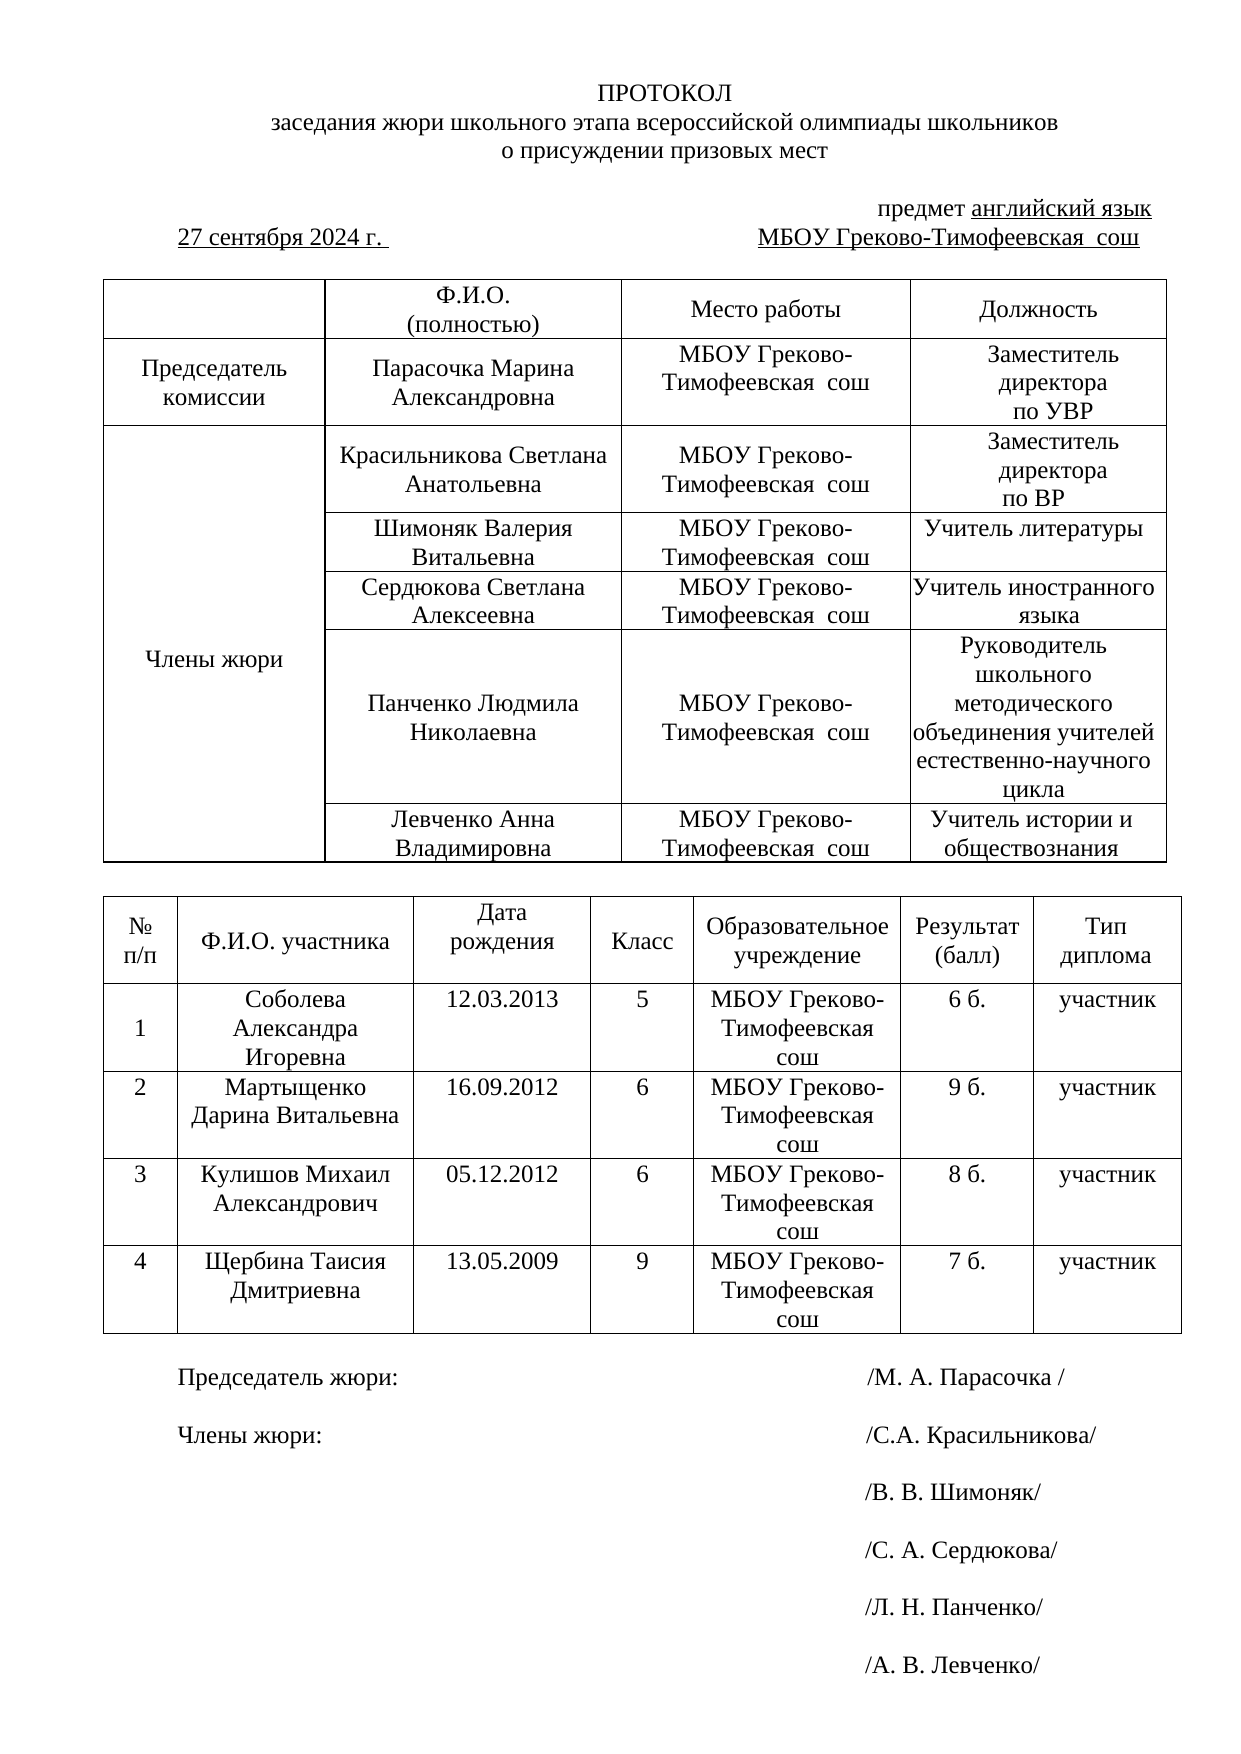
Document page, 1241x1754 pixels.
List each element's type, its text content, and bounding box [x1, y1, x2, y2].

text /А. В. Левченко/ [177, 1650, 1152, 1678]
text Члены жюри: /С.А. Красильникова/ [177, 1420, 1152, 1448]
text предмет английский язык [177, 193, 1152, 222]
table_cell Мартыщенко Дарина Витальевна [178, 1072, 413, 1158]
table_cell Заместитель директора по УВР [911, 339, 1166, 425]
text /С. А. Сердюкова/ [177, 1535, 1152, 1563]
table_cell Учитель истории и обществознания [911, 804, 1166, 861]
text 27 сентября 2024 г. МБОУ Греково-Тимофеевская сош [177, 222, 1152, 250]
table_header Тип диплома [1034, 897, 1181, 983]
table_cell участник [1034, 1246, 1181, 1332]
table_cell Шимоняк Валерия Витальевна [326, 513, 621, 571]
table_header Класс [591, 897, 693, 983]
table_cell МБОУ Греково-Тимофеевская сош [622, 804, 910, 861]
table_cell МБОУ Греково-Тимофеевская сош [622, 630, 910, 803]
table_cell Председатель комиссии [104, 339, 324, 425]
table_cell Заместитель директора по ВР [911, 426, 1166, 512]
table_cell 12.03.2013 [414, 984, 590, 1071]
table_cell МБОУ Греково-Тимофеевская сош [694, 1072, 900, 1158]
table_cell 3 [104, 1159, 177, 1245]
table_cell МБОУ Греково-Тимофеевская сош [622, 426, 910, 512]
table_header Результат (балл) [901, 897, 1033, 983]
table_cell 6 б. [901, 984, 1033, 1071]
table_cell Соболева Александра Игоревна [178, 984, 413, 1071]
table_header [104, 280, 324, 338]
table_cell Парасочка Марина Александровна [326, 339, 621, 425]
table_cell Красильникова Светлана Анатольевна [326, 426, 621, 512]
table_cell МБОУ Греково-Тимофеевская сош [694, 984, 900, 1071]
table_cell 5 [591, 984, 693, 1071]
table_cell 2 [104, 1072, 177, 1158]
table_cell Левченко Анна Владимировна [326, 804, 621, 861]
table_header Должность [911, 280, 1166, 338]
table_header Дата рождения [414, 897, 590, 983]
table_header Ф.И.О. (полностью) [326, 280, 621, 338]
table_cell 8 б. [901, 1159, 1033, 1245]
table_cell Сердюкова Светлана Алексеевна [326, 572, 621, 629]
table_cell 13.05.2009 [414, 1246, 590, 1332]
table_cell Члены жюри [104, 426, 324, 861]
table_header Место работы [622, 280, 910, 338]
table_header Ф.И.О. участника [178, 897, 413, 983]
text /В. В. Шимоняк/ [177, 1477, 1152, 1506]
table_cell 05.12.2012 [414, 1159, 590, 1245]
table_cell 9 [591, 1246, 693, 1332]
table_cell 9 б. [901, 1072, 1033, 1158]
table_cell Панченко Людмила Николаевна [326, 630, 621, 803]
table_cell 7 б. [901, 1246, 1033, 1332]
table_header № п/п [104, 897, 177, 983]
table_cell МБОУ Греково-Тимофеевская сош [622, 513, 910, 571]
table_header Образовательное учреждение [694, 897, 900, 983]
table_cell МБОУ Греково-Тимофеевская сош [694, 1246, 900, 1332]
text Председатель жюри: /М. А. Парасочка / [177, 1362, 1152, 1391]
text заседания жюри школьного этапа всероссийской олимпиады школьников [177, 107, 1152, 135]
table_cell 16.09.2012 [414, 1072, 590, 1158]
table_cell 6 [591, 1072, 693, 1158]
text /Л. Н. Панченко/ [177, 1592, 1152, 1621]
table_cell 4 [104, 1246, 177, 1332]
table_cell Учитель литературы [911, 513, 1166, 571]
table_cell МБОУ Греково-Тимофеевская сош [622, 572, 910, 629]
table_cell 1 [104, 984, 177, 1071]
table_cell Щербина Таисия Дмитриевна [178, 1246, 413, 1332]
table_cell участник [1034, 984, 1181, 1071]
table_cell МБОУ Греково-Тимофеевская сош [622, 339, 910, 425]
table_cell Кулишов Михаил Александрович [178, 1159, 413, 1245]
table_cell участник [1034, 1159, 1181, 1245]
text ПРОТОКОЛ [177, 78, 1152, 107]
table_cell МБОУ Греково-Тимофеевская сош [694, 1159, 900, 1245]
table_cell Руководитель школьного методического объединения учителей естественно-научного цикла [911, 630, 1166, 803]
table_cell 6 [591, 1159, 693, 1245]
text о присуждении призовых мест [177, 135, 1152, 164]
table_cell Учитель иностранного языка [911, 572, 1166, 629]
table_cell участник [1034, 1072, 1181, 1158]
